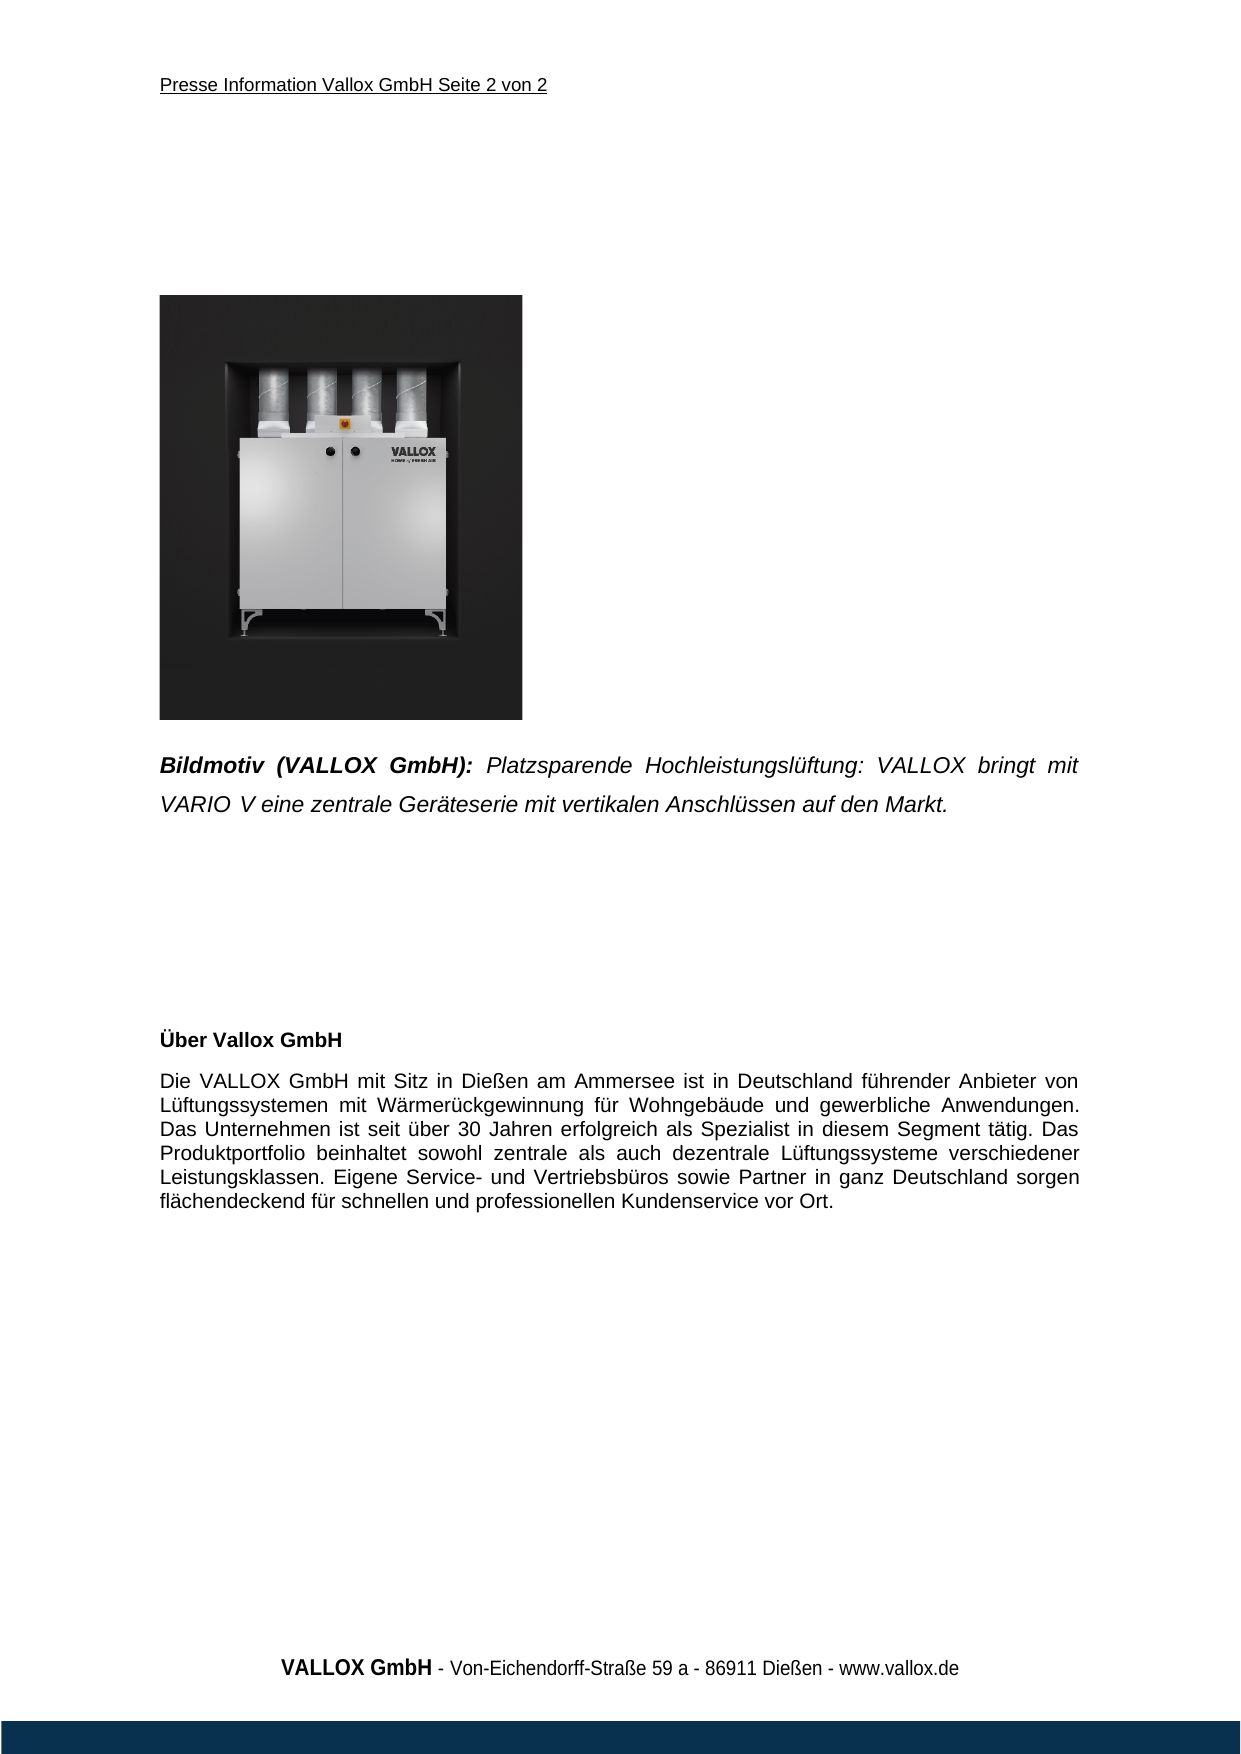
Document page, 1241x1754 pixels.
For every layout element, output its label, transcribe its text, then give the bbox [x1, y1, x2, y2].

picture [159, 295, 523, 720]
text Die VALLOX GmbH mit Sitz in Dießen am Ammersee ist in Deutschland führender Anbieter von Lüftungssystemen mit Wärmerückgewinnung für Wohngebäude und gewerbliche Anwendungen. Das Unternehmen ist seit über 30 Jahren erfolgreich als Spezialist in diesem Segment tätig. Das Produktportfolio beinhaltet sowohl zentrale als auch dezentrale Lüftungssysteme verschiedener Leistungsklassen. Eigene Service- und Vertriebsbüros sowie Partner in ganz Deutschland sorgen flächendeckend für schnellen und professionellen Kundenservice vor Ort. [159, 1069, 1081, 1213]
text Bildmotiv (VALLOX GmbH): Platzsparende Hochleistungslüftung: VALLOX bringt mit VARIO V eine zentrale Geräteserie mit vertikalen Anschlüssen auf den Markt. [159, 752, 1081, 817]
text Über Vallox GmbH [159, 1028, 1081, 1052]
picture [1, 1721, 1241, 1754]
